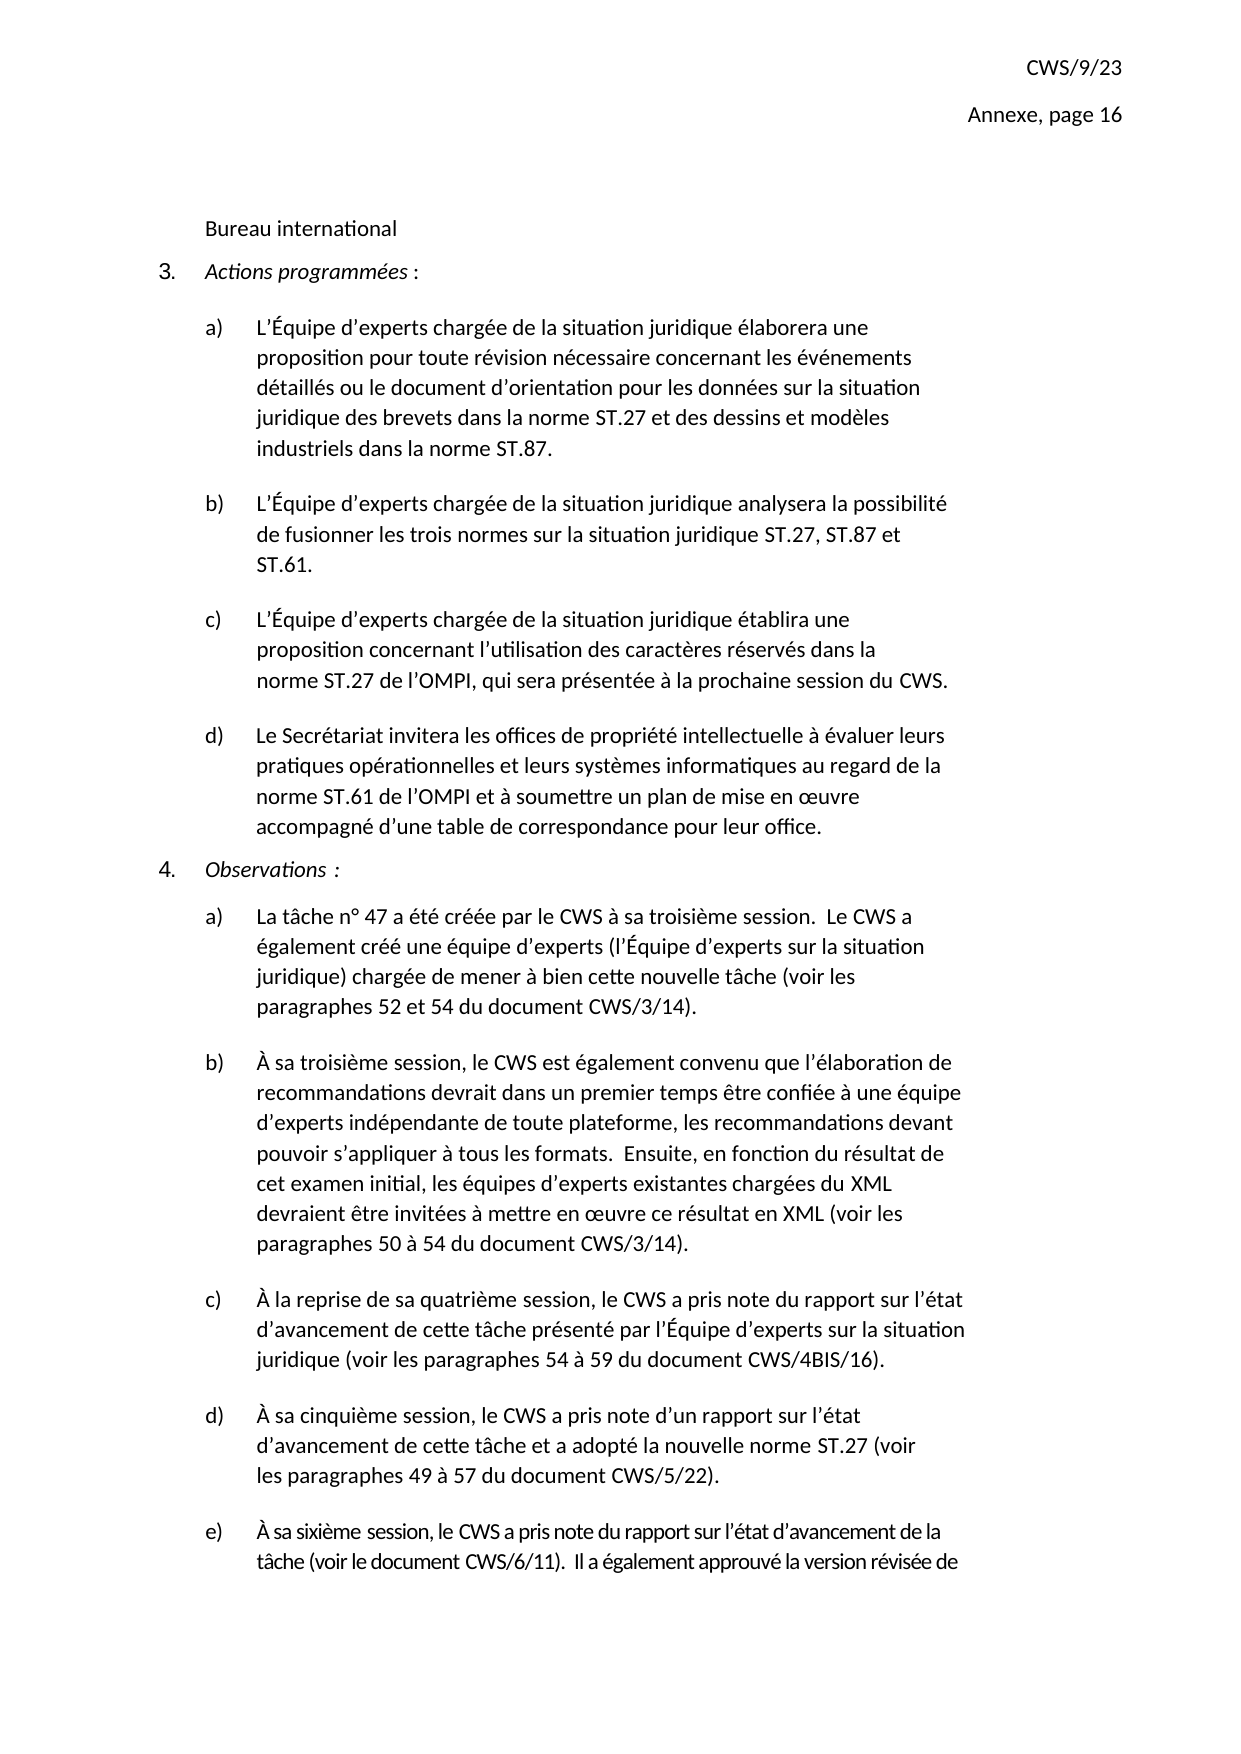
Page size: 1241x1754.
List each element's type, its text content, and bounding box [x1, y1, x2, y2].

list L’Équipe d’experts chargée de la situation juridique analysera la possibilité de fusionner les trois normes sur la situation juridique ST.27, ST.87 et ST.61. [205, 489, 961, 578]
list À la reprise de sa quatrième session, le CWS a pris note du rapport sur l’état d’avancement de cette tâche présenté par l’Équipe d’experts sur la situation juridique (voir les paragraphes 54 à 59 du document CWS/4BIS/16). [205, 1285, 973, 1373]
list La tâche n° 47 a été créée par le CWS à sa troisième session. Le CWS a également créé une équipe d’experts (l’Équipe d’experts sur la situation juridique) chargée de mener à bien cette nouvelle tâche (voir les paragraphes 52 et 54 du document CWS/3/14). [205, 902, 968, 1021]
list Le Secrétariat invitera les offices de propriété intellectuelle à évaluer leurs pratiques opérationnelles et leurs systèmes informatiques au regard de la norme ST.61 de l’OMPI et à soumettre un plan de mise en œuvre accompagné d’une table de correspondance pour leur office. [205, 721, 968, 840]
text Bureau international [205, 214, 1122, 242]
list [205, 1517, 976, 1575]
list L’Équipe d’experts chargée de la situation juridique élaborera une proposition pour toute révision nécessaire concernant les événements détaillés ou le document d’orientation pour les données sur la situation juridique des brevets dans la norme ST.27 et des dessins et modèles industriels dans la norme ST.87. [205, 313, 961, 462]
list À sa troisième session, le CWS est également convenu que l’élaboration de recommandations devrait dans un premier temps être confiée à une équipe d’experts indépendante de toute plateforme, les recommandations devant pouvoir s’appliquer à tous les formats. Ensuite, en fonction du résultat de cet examen initial, les équipes d’experts existantes chargées du XML devraient être invitées à mettre en œuvre ce résultat en XML (voir les paragraphes 50 à 54 du document CWS/3/14). [205, 1048, 975, 1257]
list Actions programmées : [158, 257, 1122, 285]
list À sa cinquième session, le CWS a pris note d’un rapport sur l’état d’avancement de cette tâche et a adopté la nouvelle norme ST.27 (voir les paragraphes 49 à 57 du document CWS/5/22). [205, 1401, 926, 1489]
list L’Équipe d’experts chargée de la situation juridique établira une proposition concernant l’utilisation des caractères réservés dans la norme ST.27 de l’OMPI, qui sera présentée à la prochaine session du CWS. [205, 605, 950, 694]
list Observations : [158, 855, 1122, 883]
